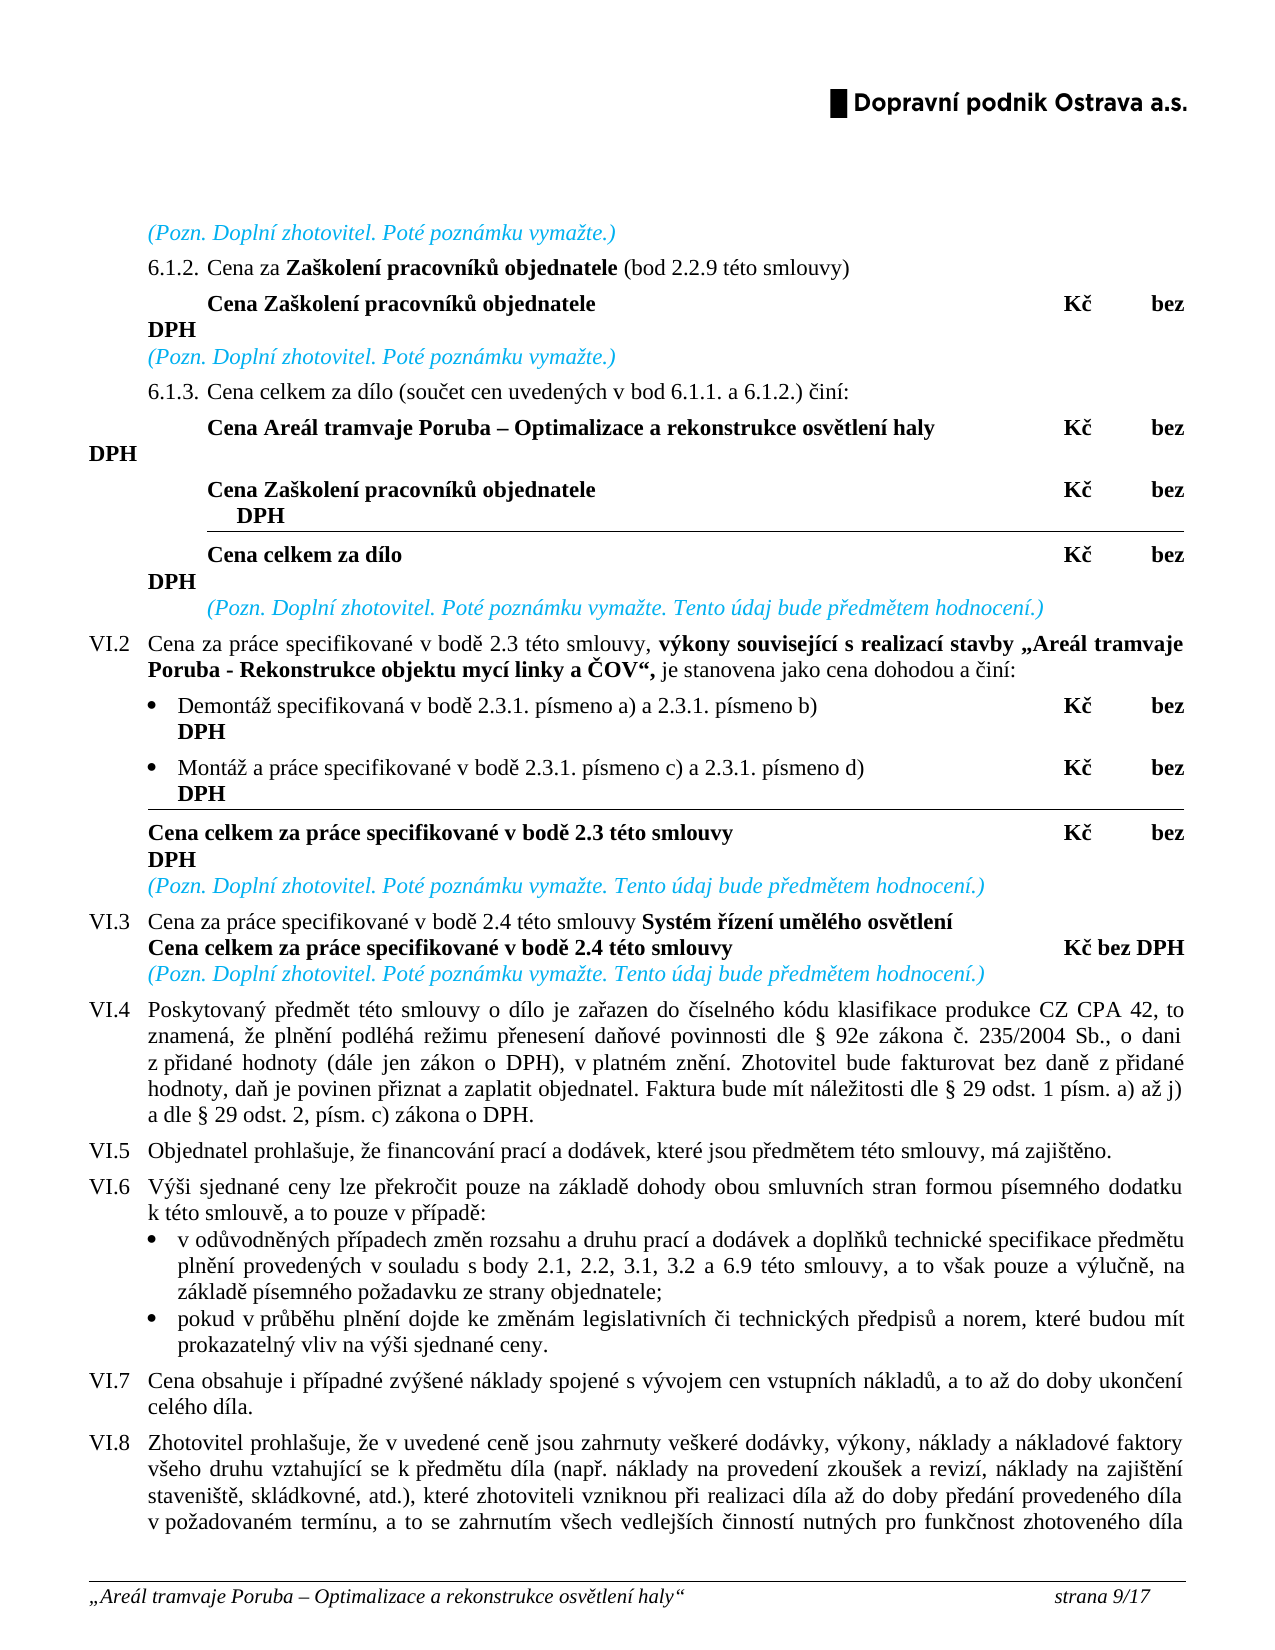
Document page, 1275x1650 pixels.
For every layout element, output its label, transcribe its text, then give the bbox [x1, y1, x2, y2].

list Cena za Zaškolení pracovníků objednatele (bod 2.2.9 této smlouvy) [148, 254, 1184, 281]
text Cena Areál tramvaje Poruba – Optimalizace a rekonstrukce osvětlení haly Kč bez DPH [89, 414, 1184, 467]
picture [830, 89, 1187, 118]
text (Pozn. Doplní zhotovitel. Poté poznámku vymažte.) [148, 343, 1186, 369]
text Cena Zaškolení pracovníků objednatele Kč bez DPH [148, 290, 1184, 343]
list Cena obsahuje i případné zvýšené náklady spojené s vývojem cen vstupních nákladů, a to až do doby ukončení celého díla. [89, 1367, 1184, 1419]
list Cena za práce specifikované v bodě 2.4 této smlouvy Systém řízení umělého osvětlení [89, 908, 1184, 934]
list Demontáž specifikovaná v bodě 2.3.1. písmeno a) a 2.3.1. písmeno b) Kč bez DPH [148, 692, 1184, 745]
list Poskytovaný předmět této smlouvy o dílo je zařazen do číselného kódu klasifikace produkce CZ CPA 42, to znamená, že plnění podléhá režimu přenesení daňové povinnosti dle § 92e zákona č. 235/2004 Sb., o dani z přidané hodnoty (dále jen zákon o DPH), v platném znění. Zhotovitel bude fakturovat bez daně z přidané hodnoty, daň je povinen přiznat a zaplatit objednatel. Faktura bude mít náležitosti dle § 29 odst. 1 písm. a) až j) a dle § 29 odst. 2, písm. c) zákona o DPH. [89, 996, 1184, 1128]
text (Pozn. Doplní zhotovitel. Poté poznámku vymažte. Tento údaj bude předmětem hodnocení.) [89, 872, 1186, 898]
text Cena Zaškolení pracovníků objednatele Kč bez DPH [207, 476, 1184, 531]
text pokud v průběhu plnění dojde ke změnám legislativních či technických předpisů a norem, které budou mít prokazatelný vliv na výši sjednané ceny. [148, 1305, 1186, 1357]
list Objednatel prohlašuje, že financování prací a dodávek, které jsou předmětem této smlouvy, má zajištěno. [89, 1137, 1184, 1164]
list Montáž a práce specifikované v bodě 2.3.1. písmeno c) a 2.3.1. písmeno d) Kč bez DPH [148, 754, 1184, 809]
text Cena celkem za práce specifikované v bodě 2.3 této smlouvy Kč bez DPH [148, 819, 1184, 872]
text Cena celkem za dílo Kč bez DPH [148, 541, 1184, 594]
list Výši sjednané ceny lze překročit pouze na základě dohody obou smluvních stran formou písemného dodatku k této smlouvě, a to pouze v případě: [89, 1173, 1184, 1226]
text Cena celkem za práce specifikované v bodě 2.4 této smlouvy Kč bez DPH [89, 934, 1186, 960]
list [89, 1429, 1184, 1534]
text (Pozn. Doplní zhotovitel. Poté poznámku vymažte. Tento údaj bude předmětem hodnocení.) [148, 594, 1186, 621]
list Cena za práce specifikované v bodě 2.3 této smlouvy, výkony související s realizací stavby „Areál tramvaje Poruba - Rekonstrukce objektu mycí linky a ČOV“, je stanovena jako cena dohodou a činí: [89, 630, 1184, 683]
text v odůvodněných případech změn rozsahu a druhu prací a dodávek a doplňků technické specifikace předmětu plnění provedených v souladu s body 2.1, 2.2, 3.1, 3.2 a 6.9 této smlouvy, a to však pouze a výlučně, na základě písemného požadavku ze strany objednatele; [148, 1226, 1186, 1305]
text (Pozn. Doplní zhotovitel. Poté poznámku vymažte.) [148, 218, 1186, 245]
list Cena celkem za dílo (součet cen uvedených v bod 6.1.1. a 6.1.2.) činí: [148, 378, 1184, 405]
text (Pozn. Doplní zhotovitel. Poté poznámku vymažte. Tento údaj bude předmětem hodnocení.) [89, 960, 1186, 987]
